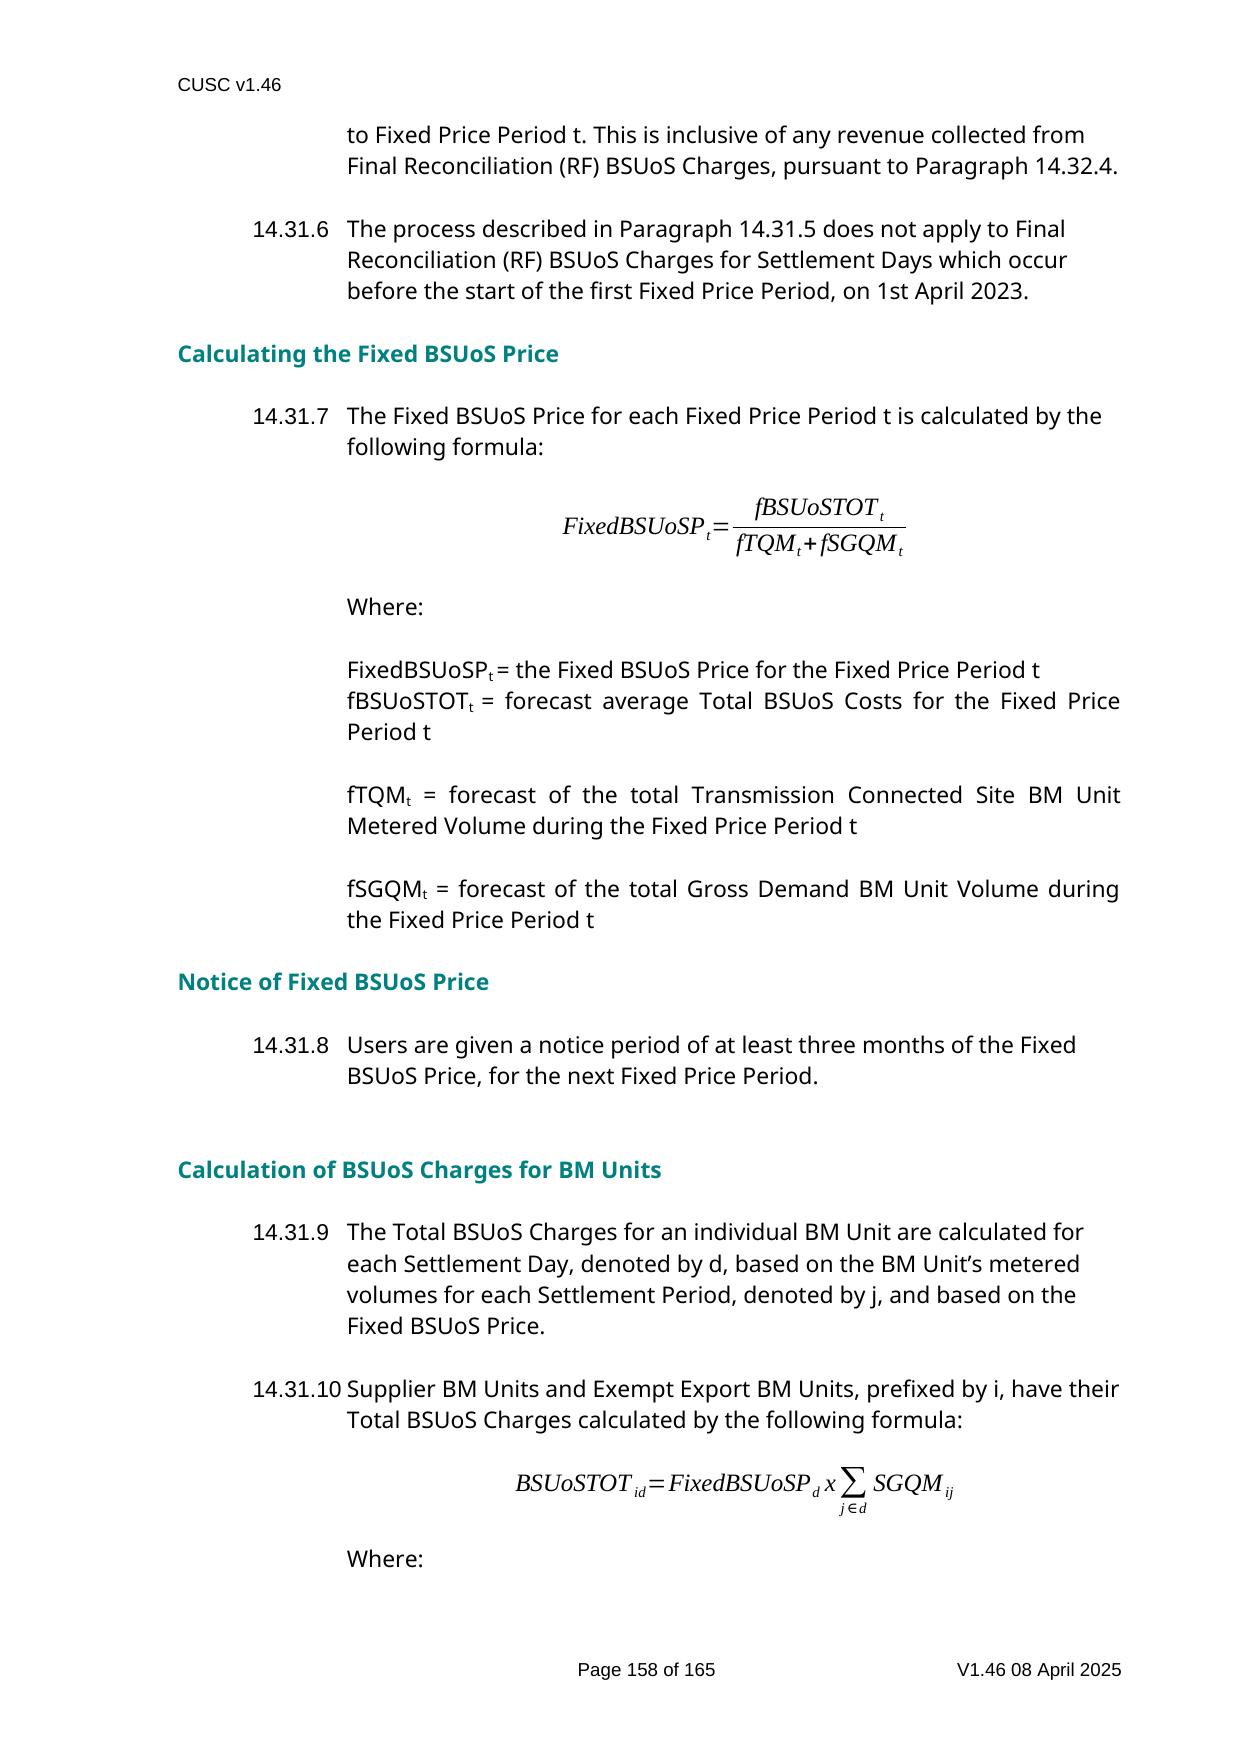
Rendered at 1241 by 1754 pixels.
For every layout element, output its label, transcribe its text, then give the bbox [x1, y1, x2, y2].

text Notice of Fixed BSUoS Price [177, 966, 1121, 998]
text Calculating the Fixed BSUoS Price [177, 337, 1121, 369]
list Supplier BM Units and Exempt Export BM Units, prefixed by i, have their Total BSUoS Charges calculated by the following formula: [252, 1373, 1121, 1435]
list The Fixed BSUoS Price for each Fixed Price Period t is calculated by the following formula: [252, 400, 1121, 462]
text FixedBSUoSPt = the Fixed BSUoS Price for the Fixed Price Period t [347, 654, 1121, 685]
list The process described in Paragraph 14.31.5 does not apply to Final Reconciliation (RF) BSUoS Charges for Settlement Days which occur before the start of the first Fixed Price Period, on 1st April 2023. [252, 212, 1121, 306]
text Where: [347, 591, 1121, 623]
text Calculation of BSUoS Charges for BM Units [177, 1154, 1121, 1185]
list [252, 119, 1121, 181]
text fTQMt = forecast of the total Transmission Connected Site BM Unit Metered Volume during the Fixed Price Period t [347, 779, 1121, 841]
list Where: [347, 1543, 1121, 1599]
list Users are given a notice period of at least three months of the Fixed BSUoS Price, for the next Fixed Price Period. [252, 1029, 1121, 1091]
list The Total BSUoS Charges for an individual BM Unit are calculated for each Settlement Day, denoted by d, based on the BM Unit’s metered volumes for each Settlement Period, denoted by j, and based on the Fixed BSUoS Price. [252, 1216, 1121, 1341]
text fSGQMt = forecast of the total Gross Demand BM Unit Volume during the Fixed Price Period t [347, 873, 1121, 935]
text fBSUoSTOTt = forecast average Total BSUoS Costs for the Fixed Price Period t [347, 685, 1121, 748]
